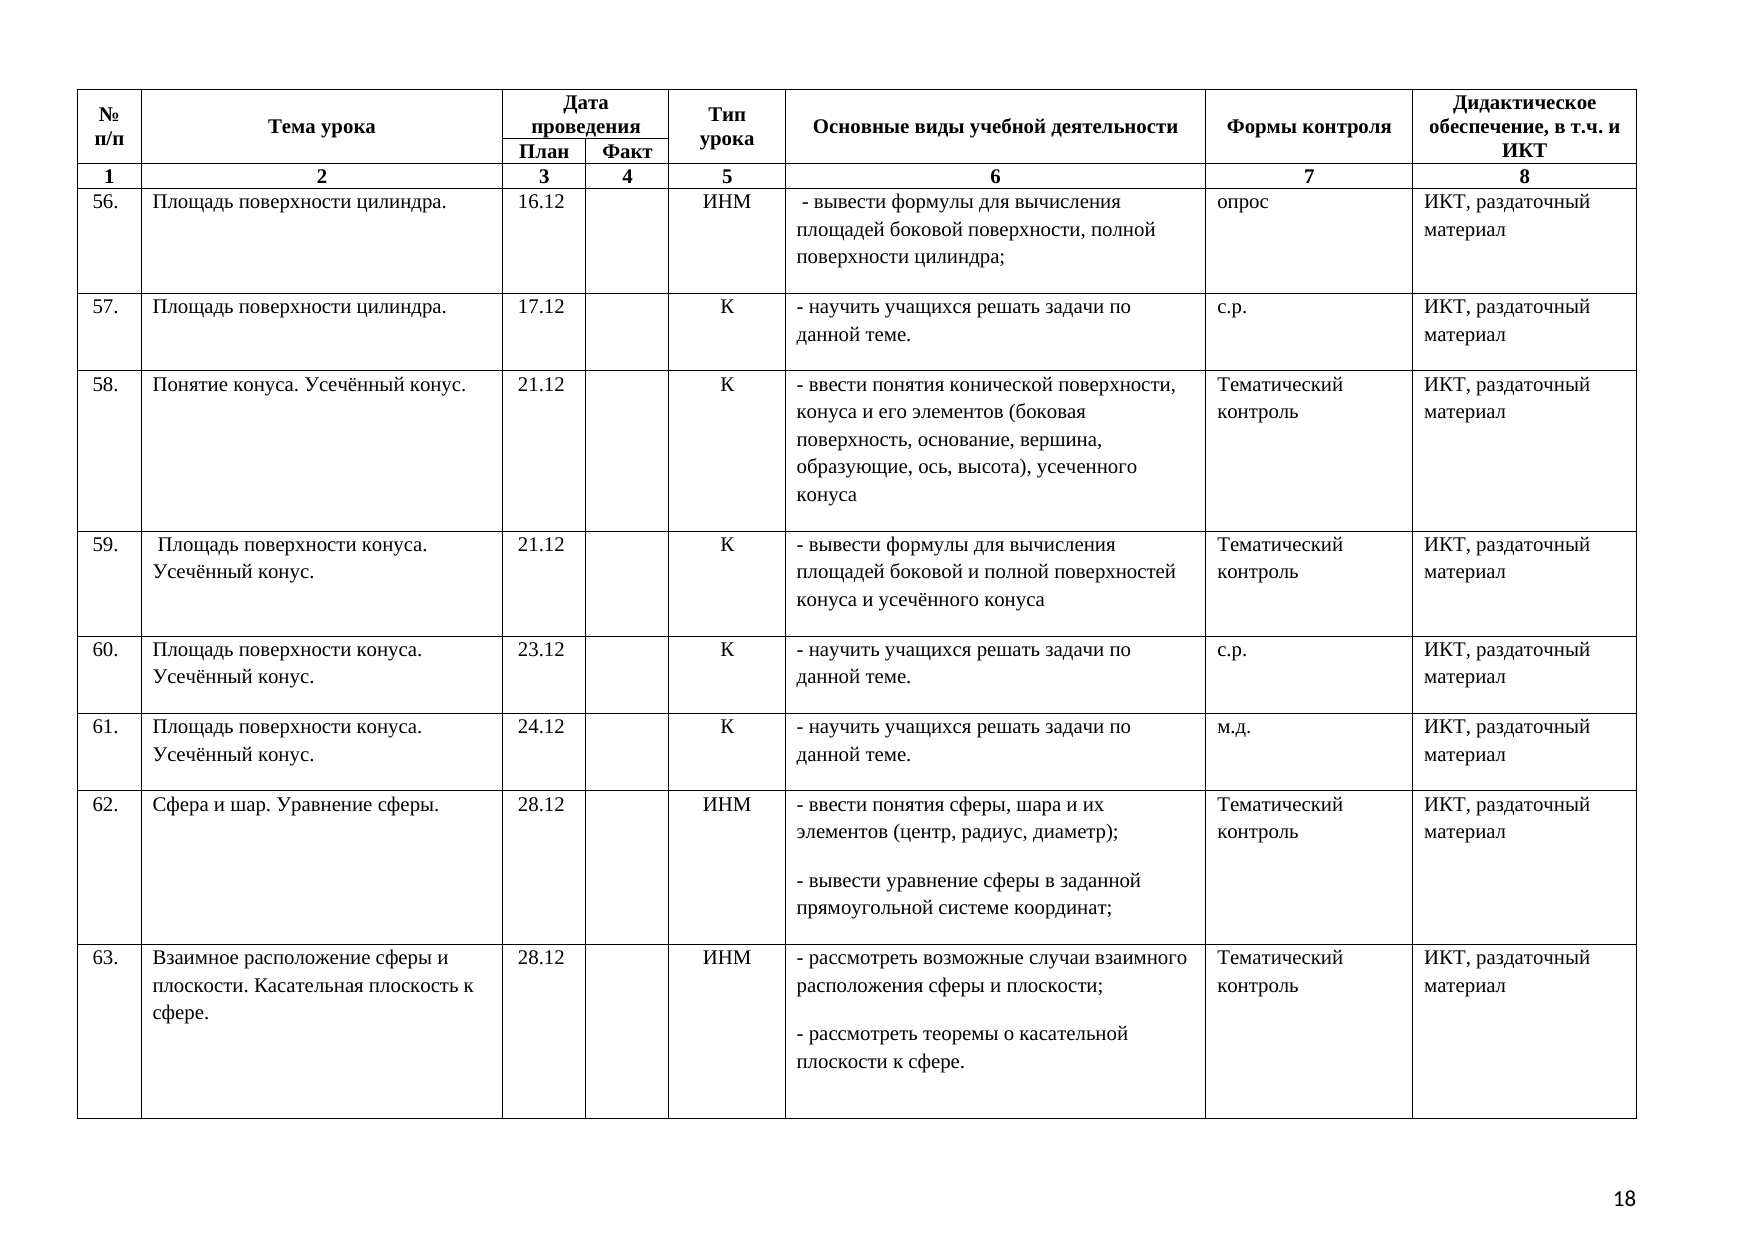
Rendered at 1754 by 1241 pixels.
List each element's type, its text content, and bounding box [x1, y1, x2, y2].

table_cell Факт [586, 139, 668, 163]
table_cell - рассмотреть возможные случаи взаимного расположения сферы и плоскости; - рассмотреть теоремы о касательной плоскости к сфере. [786, 945, 1205, 1118]
table_cell 21.12 [503, 371, 585, 531]
table_cell [586, 791, 668, 944]
table_cell 1 [78, 164, 141, 188]
table_cell ИКТ, раздаточный материал [1413, 189, 1636, 293]
table_cell [78, 371, 141, 531]
table_cell 17.12 [503, 294, 585, 370]
table_cell К [669, 637, 785, 713]
table_cell [78, 294, 141, 370]
table_cell [586, 371, 668, 531]
table_cell с.р. [1206, 294, 1412, 370]
table_cell 5 [669, 164, 785, 188]
table_cell Тематический контроль [1206, 371, 1412, 531]
table_cell 2 [142, 164, 502, 188]
table_cell 28.12 [503, 945, 585, 1118]
table_cell ИНМ [669, 945, 785, 1118]
table_cell ИКТ, раздаточный материал [1413, 294, 1636, 370]
table_cell с.р. [1206, 637, 1412, 713]
table_cell [586, 945, 668, 1118]
table_header Дидактическое обеспечение, в т.ч. и ИКТ [1413, 90, 1636, 163]
table_cell Площадь поверхности конуса. Усечённый конус. [142, 714, 502, 790]
table_cell ИКТ, раздаточный материал [1413, 371, 1636, 531]
table_cell Сфера и шар. Уравнение сферы. [142, 791, 502, 944]
table_cell Тематический контроль [1206, 945, 1412, 1118]
table_header Основные виды учебной деятельности [786, 90, 1205, 163]
table_cell [586, 714, 668, 790]
table_cell [78, 637, 141, 713]
table_cell - вывести формулы для вычисления площадей боковой и полной поверхностей конуса и усечённого конуса [786, 532, 1205, 636]
table_cell Тематический контроль [1206, 532, 1412, 636]
table_cell Понятие конуса. Усечённый конус. [142, 371, 502, 531]
table_header Дата проведения [503, 90, 668, 138]
table_cell К [669, 714, 785, 790]
table_cell Площадь поверхности цилиндра. [142, 294, 502, 370]
table_cell Тематический контроль [1206, 791, 1412, 944]
table_cell 21.12 [503, 532, 585, 636]
table_cell - научить учащихся решать задачи по данной теме. [786, 637, 1205, 713]
table_cell ИКТ, раздаточный материал [1413, 532, 1636, 636]
table_cell 6 [786, 164, 1205, 188]
table_cell - научить учащихся решать задачи по данной теме. [786, 294, 1205, 370]
table_cell ИКТ, раздаточный материал [1413, 945, 1636, 1118]
table_cell - вывести формулы для вычисления площадей боковой поверхности, полной поверхности цилиндра; [786, 189, 1205, 293]
table_cell [586, 294, 668, 370]
table_cell ИКТ, раздаточный материал [1413, 637, 1636, 713]
table_cell 3 [503, 164, 585, 188]
table_cell [78, 945, 141, 1118]
table_cell м.д. [1206, 714, 1412, 790]
table_cell Взаимное расположение сферы и плоскости. Касательная плоскость к сфере. [142, 945, 502, 1118]
table_cell 7 [1206, 164, 1412, 188]
table_header Формы контроля [1206, 90, 1412, 163]
table_header № п/п [78, 90, 141, 163]
table_cell 4 [586, 164, 668, 188]
table_cell ИКТ, раздаточный материал [1413, 791, 1636, 944]
table_cell 24.12 [503, 714, 585, 790]
table_cell [78, 532, 141, 636]
table_header Тип урока [669, 90, 785, 163]
table_cell [78, 714, 141, 790]
table_cell Площадь поверхности конуса. Усечённый конус. [142, 637, 502, 713]
table_cell ИНМ [669, 791, 785, 944]
table_cell К [669, 371, 785, 531]
table_cell ИНМ [669, 189, 785, 293]
table_cell К [669, 294, 785, 370]
table_cell - научить учащихся решать задачи по данной теме. [786, 714, 1205, 790]
table_cell [586, 189, 668, 293]
table_cell опрос [1206, 189, 1412, 293]
table_cell План [503, 139, 585, 163]
table_cell 8 [1413, 164, 1636, 188]
table_cell 23.12 [503, 637, 585, 713]
table_cell [78, 189, 141, 293]
table_cell Площадь поверхности цилиндра. [142, 189, 502, 293]
table_cell К [669, 532, 785, 636]
table_cell - ввести понятия конической поверхности, конуса и его элементов (боковая поверхность, основание, вершина, образующие, ось, высота), усеченного конуса [786, 371, 1205, 531]
table_cell [586, 532, 668, 636]
table_cell [586, 637, 668, 713]
table_cell - ввести понятия сферы, шара и их элементов (центр, радиус, диаметр); - вывести уравнение сферы в заданной прямоугольной системе координат; [786, 791, 1205, 944]
table_cell 28.12 [503, 791, 585, 944]
table_header Тема урока [142, 90, 502, 163]
table_cell [78, 791, 141, 944]
table_cell 16.12 [503, 189, 585, 293]
table_cell ИКТ, раздаточный материал [1413, 714, 1636, 790]
table_cell Площадь поверхности конуса. Усечённый конус. [142, 532, 502, 636]
